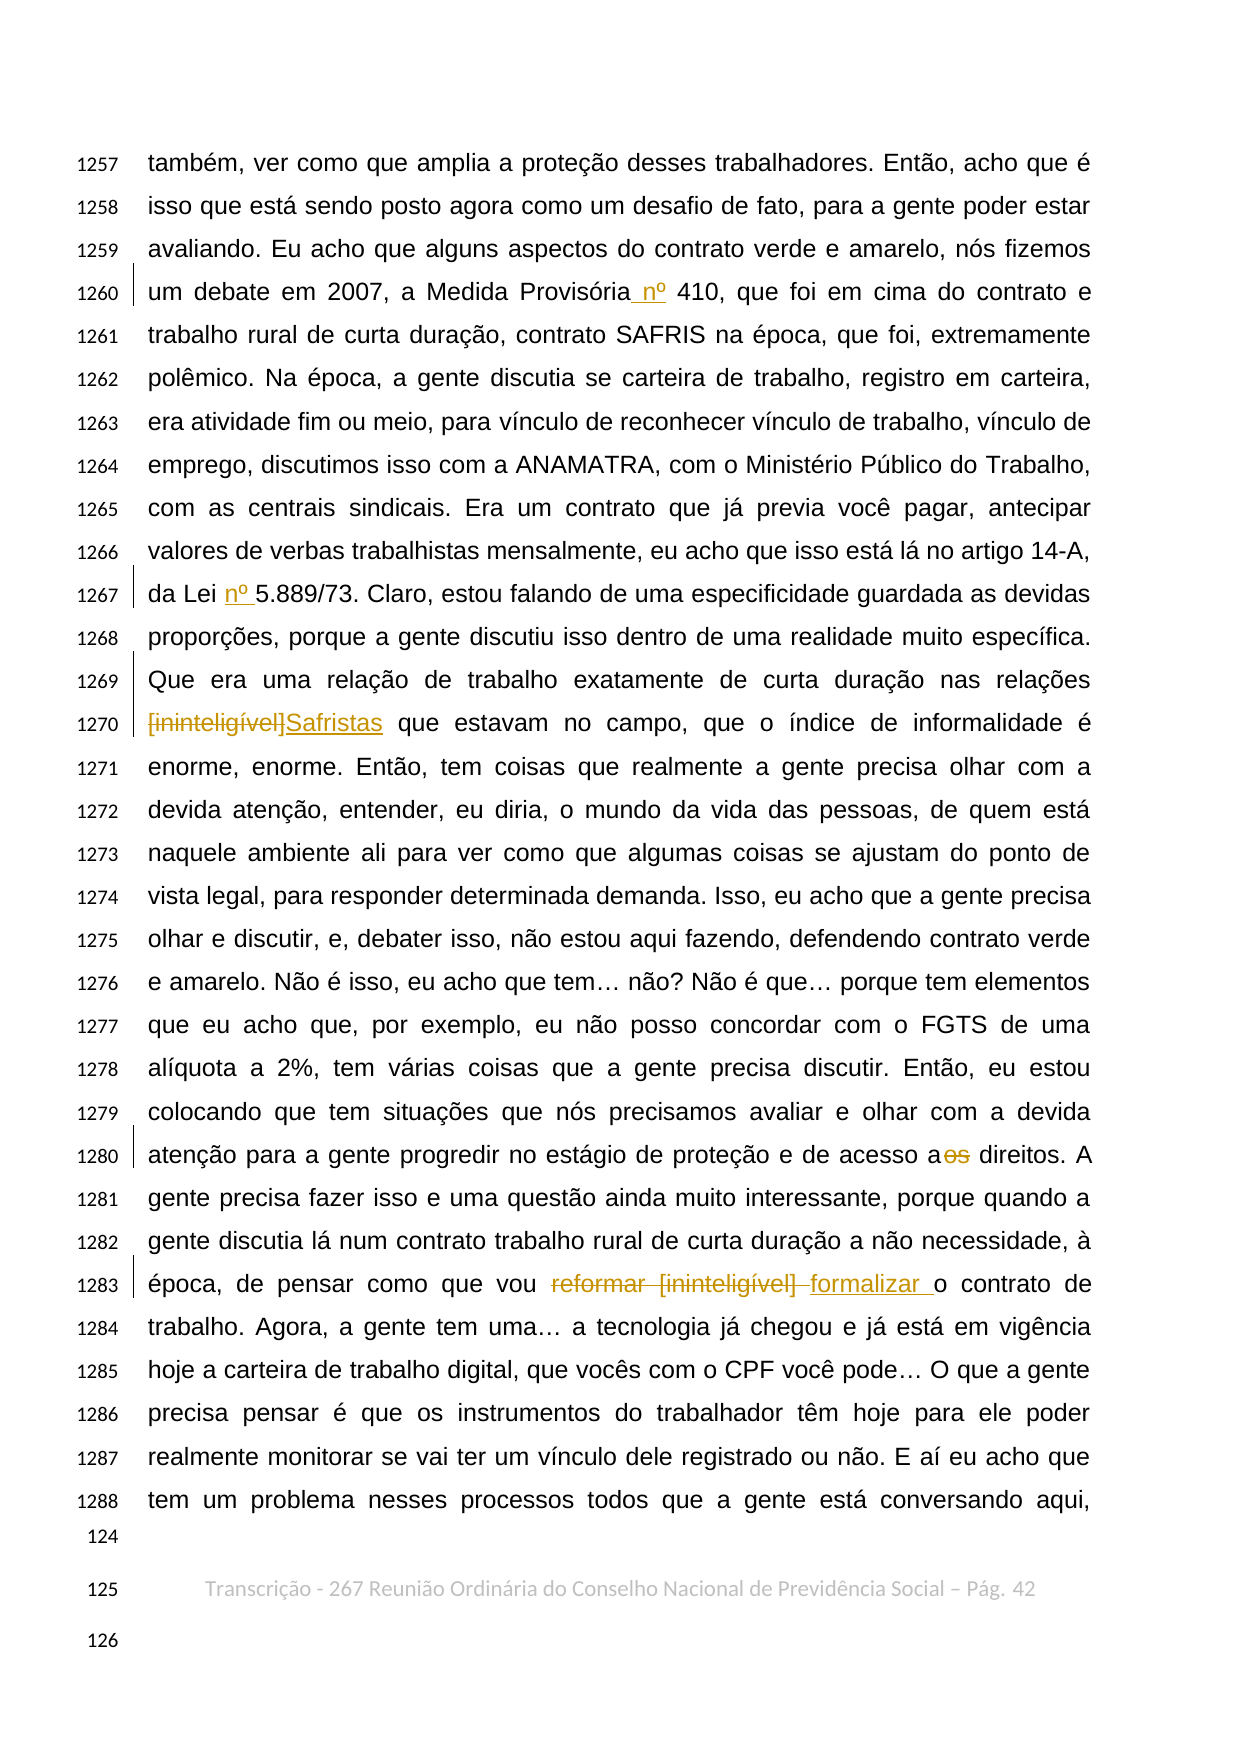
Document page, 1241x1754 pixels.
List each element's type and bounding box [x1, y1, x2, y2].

text [148, 148, 1092, 1513]
